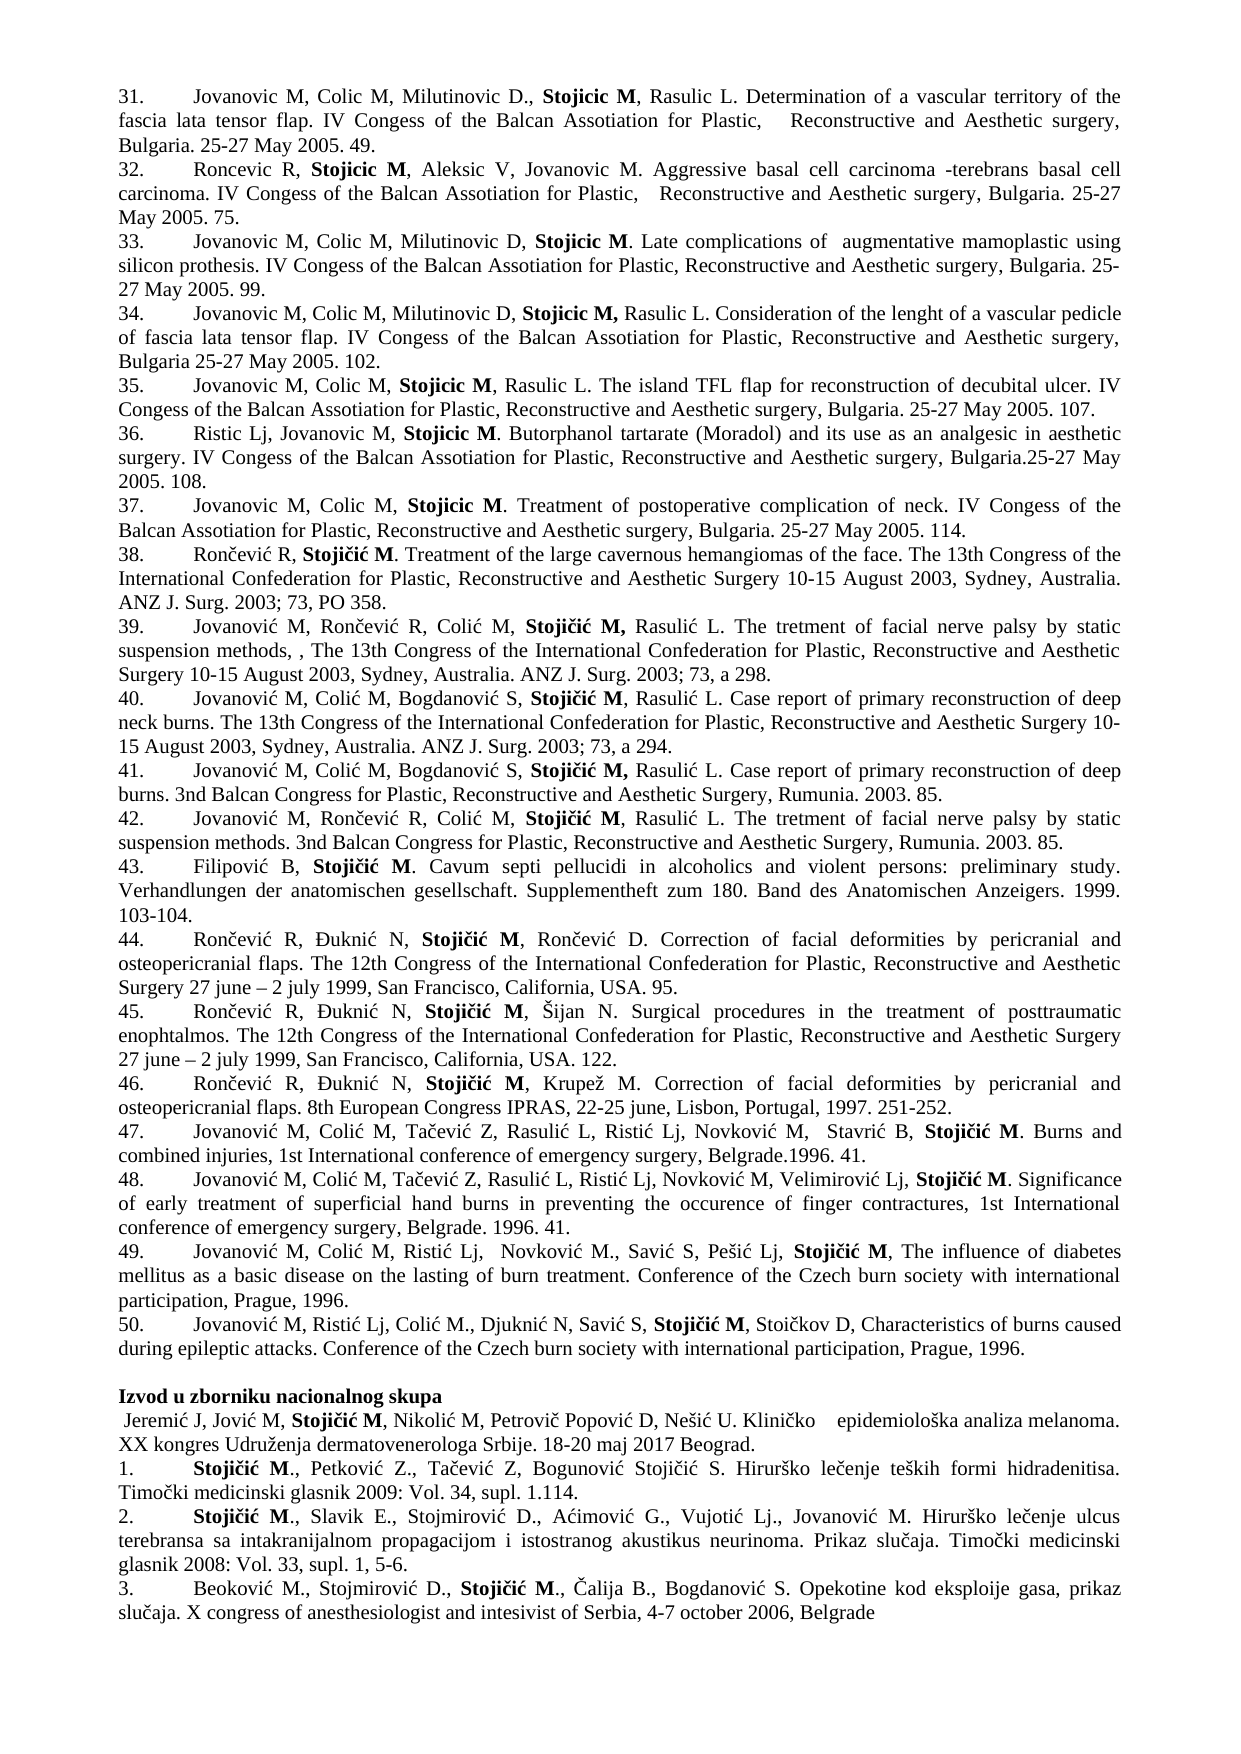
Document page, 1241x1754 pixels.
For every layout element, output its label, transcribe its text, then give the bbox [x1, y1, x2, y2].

list Ristic Lj, Jovanovic M, Stojicic M. Butorphanol tartarate (Moradol) and its use as an analgesic in aesthetic surgery. IV Congess of the Balcan Assotiation for Plastic, Reconstructive and Aesthetic surgery, Bulgaria.25-27 May 2005. 108. [118, 421, 1122, 493]
list Jovanovic M, Colic M, Milutinovic D, Stojicic M. Late complications of augmentative mamoplastic using silicon prothesis. IV Congess of the Balcan Assotiation for Plastic, Reconstructive and Aesthetic surgery, Bulgaria. 25-27 May 2005. 99. [118, 229, 1122, 301]
list Jovanovic M, Colic M, Milutinovic D, Stojicic M, Rasulic L. Consideration of the lenght of a vascular pedicle of fascia lata tensor flap. IV Congess of the Balcan Assotiation for Plastic, Reconstructive and Aesthetic surgery, Bulgaria 25-27 May 2005. 102. [118, 301, 1122, 373]
list Jovanović M, Rončević R, Colić M, Stojičić M, Rasulić L. The tretment of facial nerve palsy by static suspension methods. 3nd Balcan Congress for Plastic, Reconstructive and Aesthetic Surgery, Rumunia. 2003. 85. [118, 806, 1122, 854]
list Jovanović M, Rončević R, Colić M, Stojičić M, Rasulić L. The tretment of facial nerve palsy by static suspension methods, , The 13th Congress of the International Confederation for Plastic, Reconstructive and Aesthetic Surgery 10-15 August 2003, Sydney, Australia. ANZ J. Surg. 2003; 73, a 298. [118, 614, 1122, 686]
list Jovanović M, Colić M, Ristić Lj, Novković M., Savić S, Pešić Lj, Stojičić M, The influence of diabetes mellitus as a basic disease on the lasting of burn treatment. Conference of the Czech burn society with international participation, Prague, 1996. [118, 1239, 1122, 1312]
list Jovanović M, Colić M, Tačević Z, Rasulić L, Ristić Lj, Novković M, Stavrić B, Stojičić M. Burns and combined injuries, 1st International conference of emergency surgery, Belgrade.1996. 41. [118, 1119, 1122, 1167]
list Rončević R, Stojičić M. Treatment of the large cavernous hemangiomas of the face. The 13th Congress of the International Confederation for Plastic, Reconstructive and Aesthetic Surgery 10-15 August 2003, Sydney, Australia. ANZ J. Surg. 2003; 73, PO 358. [118, 542, 1122, 614]
list Jovanović M, Ristić Lj, Colić M., Djuknić N, Savić S, Stojičić M, Stoičkov D, Characteristics of burns caused during epileptic attacks. Conference of the Czech burn society with international participation, Prague, 1996. [118, 1312, 1122, 1360]
list Stojičić M., Slavik E., Stojmirović D., Aćimović G., Vujotić Lj., Jovanović M. Hirurško lečenje ulcus terebransa sa intakranijalnom propagacijom i istostranog akustikus neurinoma. Prikaz slučaja. Timočki medicinski glasnik 2008: Vol. 33, supl. 1, 5-6. [118, 1504, 1122, 1576]
list Jovanović M, Colić M, Bogdanović S, Stojičić M, Rasulić L. Case report of primary reconstruction of deep neck burns. The 13th Congress of the International Confederation for Plastic, Reconstructive and Aesthetic Surgery 10-15 August 2003, Sydney, Australia. ANZ J. Surg. 2003; 73, a 294. [118, 686, 1122, 758]
list Rončević R, Đuknić N, Stojičić M, Rončević D. Correction of facial deformities by pericranial and osteopericranial flaps. The 12th Congress of the International Confederation for Plastic, Reconstructive and Aesthetic Surgery 27 june – 2 july 1999, San Francisco, California, USA. 95. [118, 927, 1122, 999]
list Stojičić M., Petković Z., Tačević Z, Bogunović Stojičić S. Hirurško lečenje teških formi hidradenitisa. Timočki medicinski glasnik 2009: Vol. 34, supl. 1.114. [118, 1456, 1122, 1504]
list Jovanović M, Colić M, Tačević Z, Rasulić L, Ristić Lj, Novković M, Velimirović Lj, Stojičić M. Significance of early treatment of superficial hand burns in preventing the occurence of finger contractures, 1st International conference of emergency surgery, Belgrade. 1996. 41. [118, 1167, 1122, 1239]
list Jovanovic M, Colic M, Stojicic M. Treatment of postoperative complication of neck. IV Congess of the Balcan Assotiation for Plastic, Reconstructive and Aesthetic surgery, Bulgaria. 25-27 May 2005. 114. [118, 493, 1122, 542]
list Rončević R, Đuknić N, Stojičić M, Šijan N. Surgical procedures in the treatment of posttraumatic enophtalmos. The 12th Congress of the International Confederation for Plastic, Reconstructive and Aesthetic Surgery 27 june – 2 july 1999, San Francisco, California, USA. 122. [118, 999, 1122, 1071]
list Filipović B, Stojičić M. Cavum septi pellucidi in alcoholics and violent persons: preliminary study. Verhandlungen der anatomischen gesellschaft. Supplementheft zum 180. Band des Anatomischen Anzeigers. 1999. 103-104. [118, 854, 1122, 927]
list Jovanovic M, Colic M, Milutinovic D., Stojicic M, Rasulic L. Determination of a vascular territory of the fascia lata tensor flap. IV Congess of the Balcan Assotiation for Plastic, Reconstructive and Aesthetic surgery, Bulgaria. 25-27 May 2005. 49. [118, 84, 1122, 157]
list Jovanović M, Colić M, Bogdanović S, Stojičić M, Rasulić L. Case report of primary reconstruction of deep burns. 3nd Balcan Congress for Plastic, Reconstructive and Aesthetic Surgery, Rumunia. 2003. 85. [118, 758, 1122, 806]
text Jeremić J, Jović M, Stojičić M, Nikolić M, Petrovič Popović D, Nešić U. Kliničko epidemiološka analiza melanoma. XX kongres Udruženja dermatovenerologa Srbije. 18-20 maj 2017 Beograd. [118, 1408, 1122, 1456]
list Rončević R, Đuknić N, Stojičić M, Krupež M. Correction of facial deformities by pericranial and osteopericranial flaps. 8th European Congress IPRAS, 22-25 june, Lisbon, Portugal, 1997. 251-252. [118, 1071, 1122, 1119]
list Roncevic R, Stojicic M, Aleksic V, Jovanovic M. Aggressive basal cell carcinoma -terebrans basal cell carcinoma. IV Congess of the Balcan Assotiation for Plastic, Reconstructive and Aesthetic surgery, Bulgaria. 25-27 May 2005. 75. [118, 157, 1122, 229]
list Beoković M., Stojmirović D., Stojičić M., Čalija B., Bogdanović S. Opekotine kod eksploije gasa, prikaz slučaja. X congress of anesthesiologist and intesivist of Serbia, 4-7 october 2006, Belgrade [118, 1576, 1122, 1624]
list Jovanovic M, Colic M, Stojicic M, Rasulic L. The island TFL flap for reconstruction of decubital ulcer. IV Congess of the Balcan Assotiation for Plastic, Reconstructive and Aesthetic surgery, Bulgaria. 25-27 May 2005. 107. [118, 373, 1122, 421]
text Izvod u zborniku nacionalnog skupa [118, 1384, 1122, 1408]
